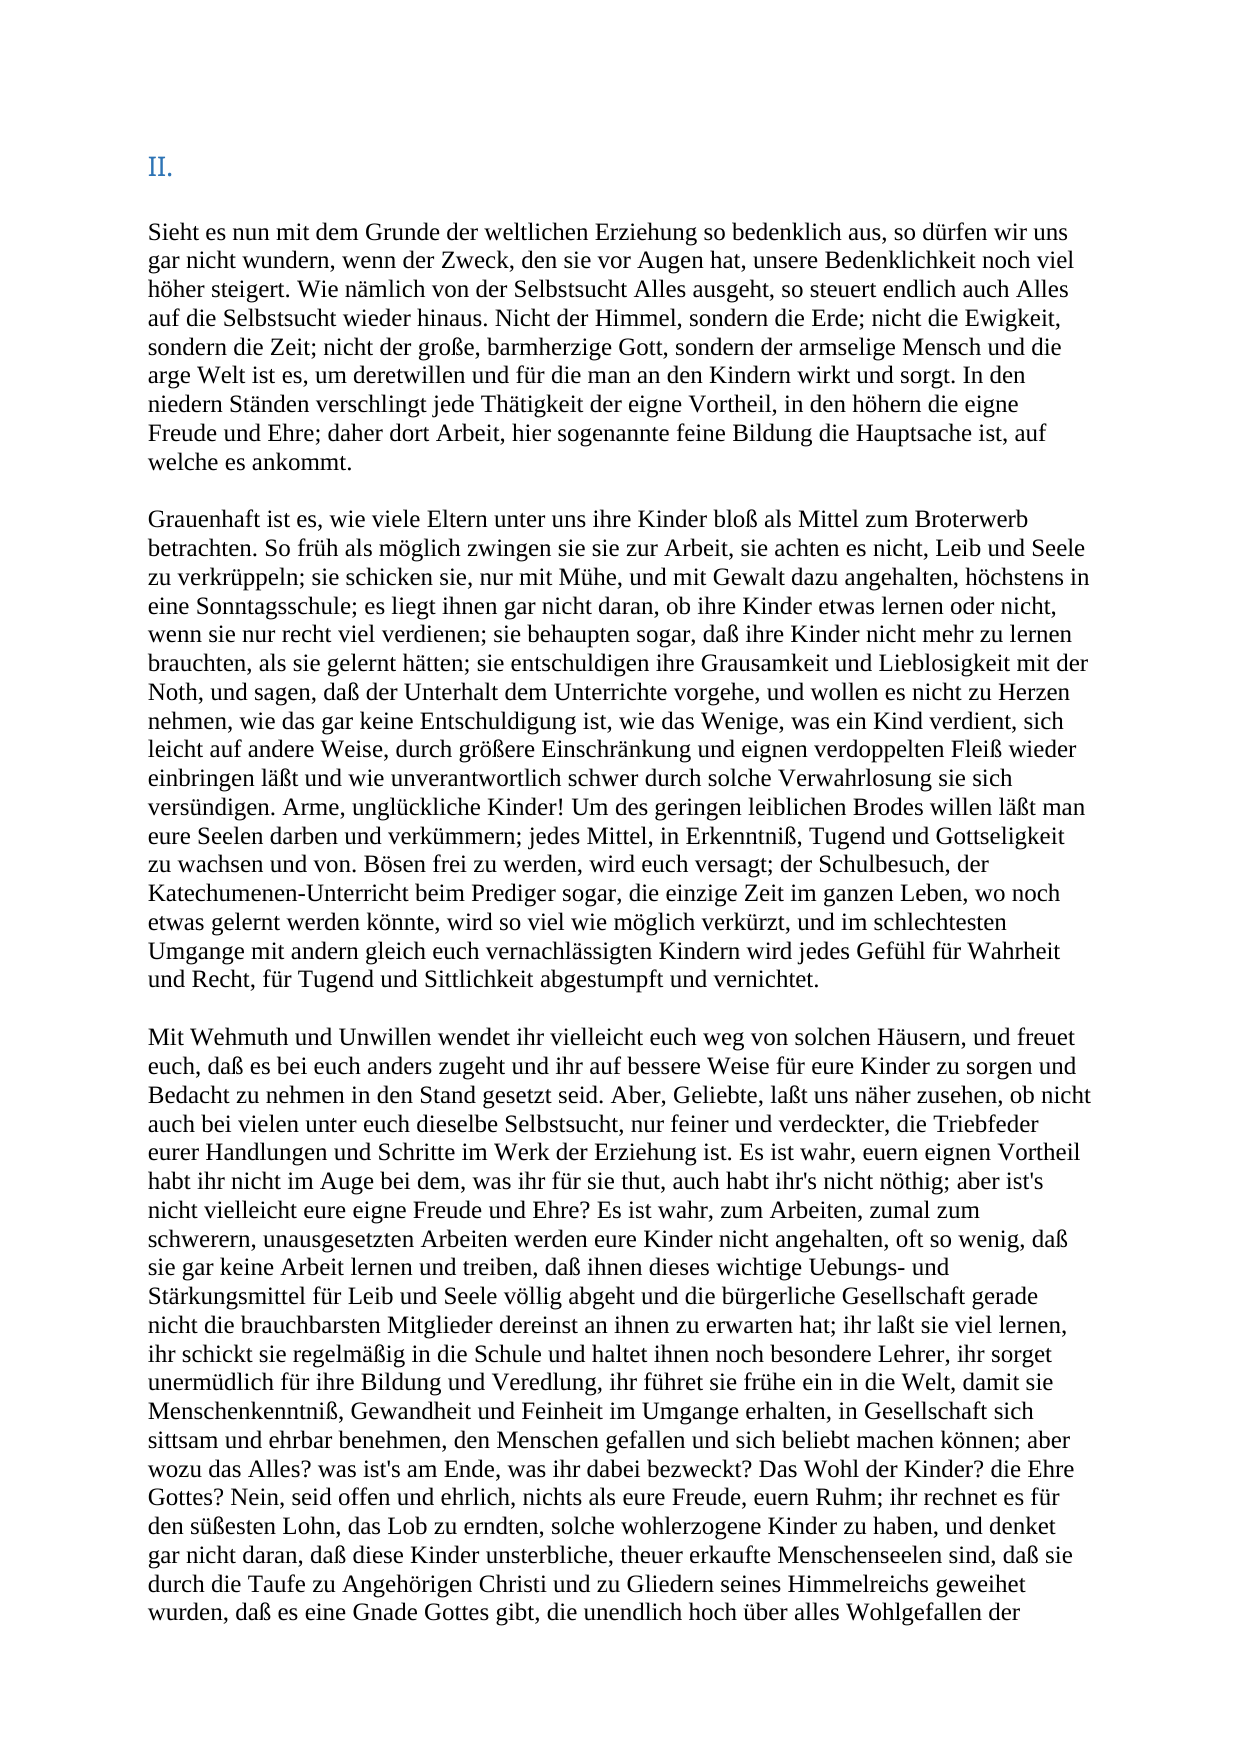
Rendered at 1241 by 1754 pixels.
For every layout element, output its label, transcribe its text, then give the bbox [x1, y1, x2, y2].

subtitle II. [148, 148, 1093, 184]
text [148, 1022, 1093, 1626]
text Grauenhaft ist es, wie viele Eltern unter uns ihre Kinder bloß als Mittel zum Broterwerb betrachten. So früh als möglich zwingen sie sie zur Arbeit, sie achten es nicht, Leib und Seele zu verkrüppeln; sie schicken sie, nur mit Mühe, und mit Gewalt dazu angehalten, höchstens in eine Sonntagsschule; es liegt ihnen gar nicht daran, ob ihre Kinder etwas lernen oder nicht, wenn sie nur recht viel verdienen; sie behaupten sogar, daß ihre Kinder nicht mehr zu lernen brauchten, als sie gelernt hätten; sie entschuldigen ihre Grausamkeit und Lieblosigkeit mit der Noth, und sagen, daß der Unterhalt dem Unterrichte vorgehe, und wollen es nicht zu Herzen nehmen, wie das gar keine Entschuldigung ist, wie das Wenige, was ein Kind verdient, sich leicht auf andere Weise, durch größere Einschränkung und eignen verdoppelten Fleiß wieder einbringen läßt und wie unverantwortlich schwer durch solche Verwahrlosung sie sich versündigen. Arme, unglückliche Kinder! Um des geringen leiblichen Brodes willen läßt man eure Seelen darben und verkümmern; jedes Mittel, in Erkenntniß, Tugend und Gottseligkeit zu wachsen und von. Bösen frei zu werden, wird euch versagt; der Schulbesuch, der Katechumenen-Unterricht beim Prediger sogar, die einzige Zeit im ganzen Leben, wo noch etwas gelernt werden könnte, wird so viel wie möglich verkürzt, und im schlechtesten Umgange mit andern gleich euch vernachlässigten Kindern wird jedes Gefühl für Wahrheit und Recht, für Tugend und Sittlichkeit abgestumpft und vernichtet. [148, 504, 1093, 993]
text Sieht es nun mit dem Grunde der weltlichen Erziehung so bedenklich aus, so dürfen wir uns gar nicht wundern, wenn der Zweck, den sie vor Augen hat, unsere Bedenklichkeit noch viel höher steigert. Wie nämlich von der Selbstsucht Alles ausgeht, so steuert endlich auch Alles auf die Selbstsucht wieder hinaus. Nicht der Himmel, sondern die Erde; nicht die Ewigkeit, sondern die Zeit; nicht der große, barmherzige Gott, sondern der armselige Mensch und die arge Welt ist es, um deretwillen und für die man an den Kindern wirkt und sorgt. In den niedern Ständen verschlingt jede Thätigkeit der eigne Vortheil, in den höhern die eigne Freude und Ehre; daher dort Arbeit, hier sogenannte feine Bildung die Hauptsache ist, auf welche es ankommt. [148, 217, 1093, 475]
